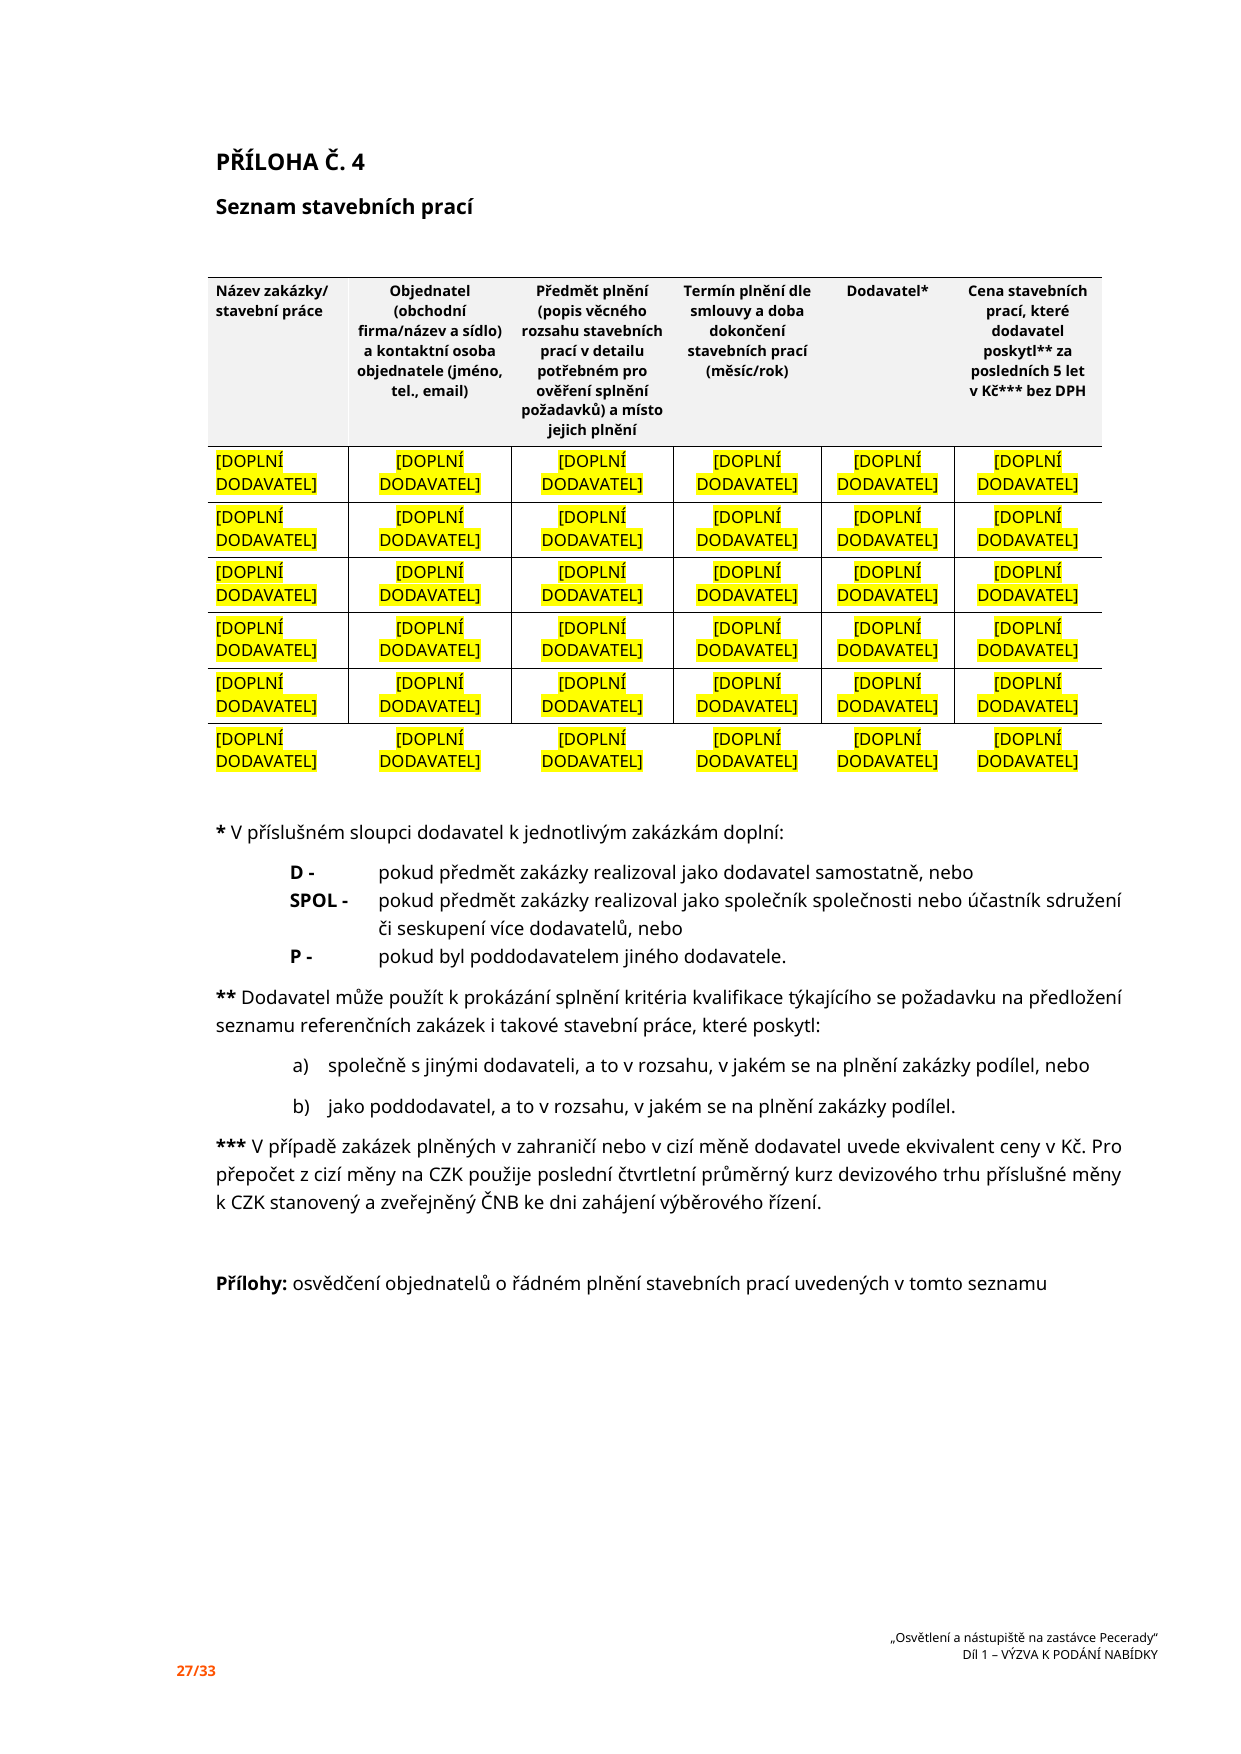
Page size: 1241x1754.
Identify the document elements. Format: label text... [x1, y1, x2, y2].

text Přílohy: osvědčení objednatelů o řádném plnění stavebních prací uvedených v tomto seznamu [216, 1271, 1122, 1296]
table_cell [DOPLNÍ DODAVATEL] [674, 503, 821, 557]
table_cell [DOPLNÍ DODAVATEL] [512, 447, 673, 501]
table_cell [DOPLNÍ DODAVATEL] [349, 558, 511, 612]
table_header Cena stavebních prací, které dodavatel poskytl** za posledních 5 let v Kč*** bez DPH [954, 278, 1102, 446]
text jako poddodavatel, a to v rozsahu, v jakém se na plnění zakázky podílel. [292, 1093, 1122, 1119]
table_cell [DOPLNÍ DODAVATEL] [349, 447, 511, 501]
text D - pokud předmět zakázky realizoval jako dodavatel samostatně, nebo [289, 859, 1122, 885]
table_cell [DOPLNÍ DODAVATEL] [822, 613, 954, 668]
table_cell [DOPLNÍ DODAVATEL] [512, 503, 673, 557]
table_cell [DOPLNÍ DODAVATEL] [955, 503, 1102, 557]
table_header Dodavatel* [821, 278, 954, 446]
table_cell [DOPLNÍ DODAVATEL] [674, 669, 821, 723]
table_cell [DOPLNÍ DODAVATEL] [954, 724, 1102, 778]
table_cell [DOPLNÍ DODAVATEL] [822, 447, 954, 501]
table_cell [DOPLNÍ DODAVATEL] [821, 724, 954, 778]
text * V příslušném sloupci dodavatel k jednotlivým zakázkám doplní: [216, 819, 1122, 844]
table_cell [DOPLNÍ DODAVATEL] [349, 669, 511, 723]
table_cell [DOPLNÍ DODAVATEL] [208, 613, 348, 668]
table_cell [DOPLNÍ DODAVATEL] [512, 558, 673, 612]
table_cell [DOPLNÍ DODAVATEL] [512, 613, 673, 668]
table_cell [DOPLNÍ DODAVATEL] [955, 558, 1102, 612]
table_header Název zakázky/ stavební práce [208, 278, 348, 446]
table_header Termín plnění dle smlouvy a doba dokončení stavebních prací (měsíc/rok) [673, 278, 821, 446]
table_cell [DOPLNÍ DODAVATEL] [349, 613, 511, 668]
table_cell [DOPLNÍ DODAVATEL] [208, 447, 348, 501]
list společně s jinými dodavateli, a to v rozsahu, v jakém se na plnění zakázky podílel, nebo [292, 1053, 1122, 1078]
table_cell [DOPLNÍ DODAVATEL] [822, 558, 954, 612]
table_cell [DOPLNÍ DODAVATEL] [673, 724, 821, 778]
text SPOL - pokud předmět zakázky realizoval jako společník společnosti nebo účastník sdružení či seskupení více dodavatelů, nebo [289, 887, 1122, 941]
table_cell [DOPLNÍ DODAVATEL] [349, 503, 511, 557]
table_cell [DOPLNÍ DODAVATEL] [674, 558, 821, 612]
table_cell [DOPLNÍ DODAVATEL] [674, 447, 821, 501]
text *** V případě zakázek plněných v zahraničí nebo v cizí měně dodavatel uvede ekvivalent ceny v Kč. Pro přepočet z cizí měny na CZK použije poslední čtvrtletní průměrný kurz devizového trhu příslušné měny k CZK stanovený a zveřejněný ČNB ke dni zahájení výběrového řízení. [216, 1134, 1122, 1215]
table_cell [DOPLNÍ DODAVATEL] [955, 669, 1102, 723]
text P - pokud byl poddodavatelem jiného dodavatele. [289, 943, 1122, 969]
text ** Dodavatel může použít k prokázání splnění kritéria kvalifikace týkajícího se požadavku na předložení seznamu referenčních zakázek i takové stavební práce, které poskytl: [216, 984, 1122, 1038]
table_cell [DOPLNÍ DODAVATEL] [822, 669, 954, 723]
table_cell [DOPLNÍ DODAVATEL] [512, 669, 673, 723]
table_cell [DOPLNÍ DODAVATEL] [822, 503, 954, 557]
table_cell [DOPLNÍ DODAVATEL] [208, 558, 348, 612]
table_header Objednatel (obchodní firma/název a sídlo) a kontaktní osoba objednatele (jméno, tel., email) [349, 278, 511, 446]
text Seznam stavebních prací [216, 192, 1122, 221]
table_header Předmět plnění (popis věcného rozsahu stavebních prací v detailu potřebném pro ověření splnění požadavků) a místo jejich plnění [511, 278, 673, 446]
table_cell [DOPLNÍ DODAVATEL] [955, 447, 1102, 501]
table_cell [DOPLNÍ DODAVATEL] [674, 613, 821, 668]
text Příloha č. 4 [216, 146, 1122, 177]
table_cell [DOPLNÍ DODAVATEL] [208, 724, 348, 778]
table_cell [DOPLNÍ DODAVATEL] [208, 669, 348, 723]
table_cell [DOPLNÍ DODAVATEL] [511, 724, 673, 778]
table_cell [DOPLNÍ DODAVATEL] [349, 724, 511, 778]
table_cell [DOPLNÍ DODAVATEL] [955, 613, 1102, 668]
table_cell [DOPLNÍ DODAVATEL] [208, 503, 348, 557]
